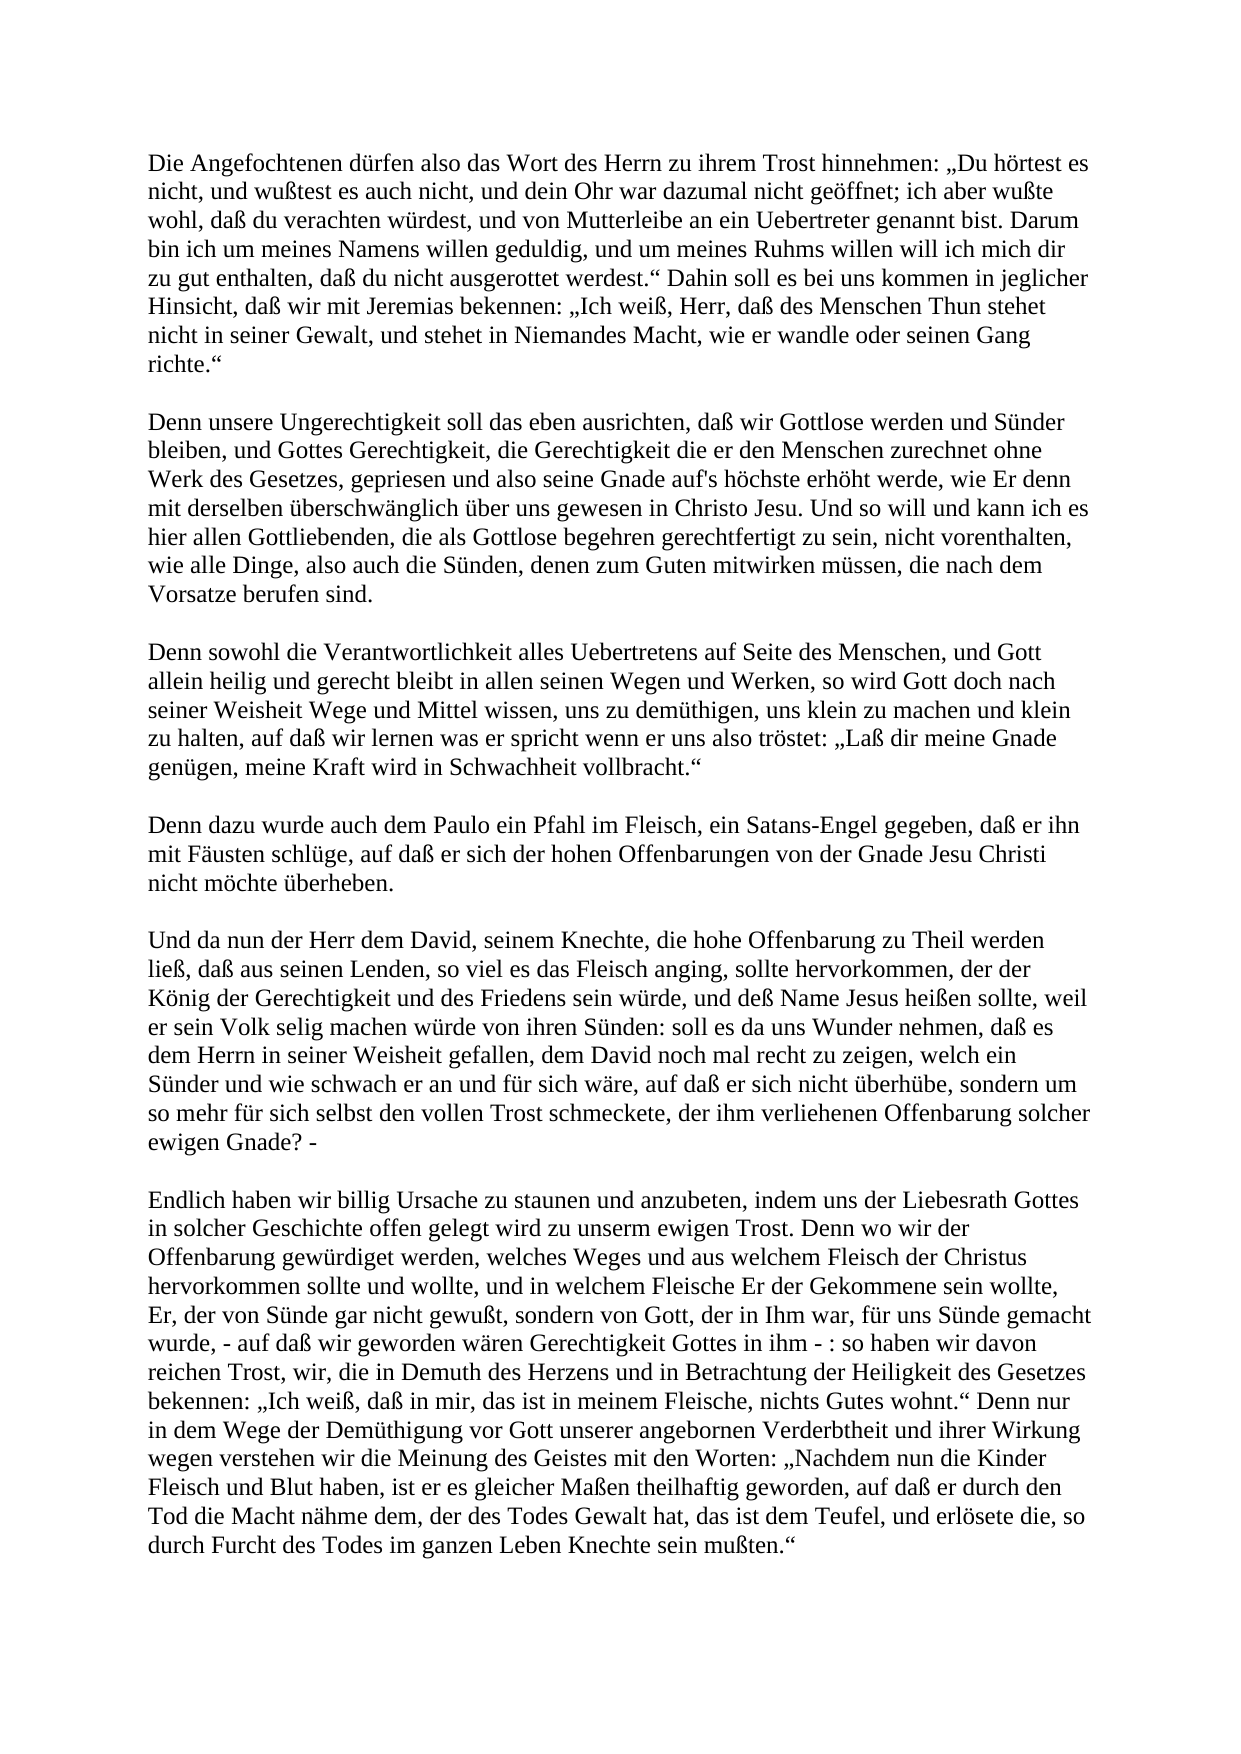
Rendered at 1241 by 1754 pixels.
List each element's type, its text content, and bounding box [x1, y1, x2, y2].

text Denn sowohl die Verantwortlichkeit alles Uebertretens auf Seite des Menschen, und Gott allein heilig und gerecht bleibt in allen seinen Wegen und Werken, so wird Gott doch nach seiner Weisheit Wege und Mittel wissen, uns zu demüthigen, uns klein zu machen und klein zu halten, auf daß wir lernen was er spricht wenn er uns also tröstet: „Laß dir meine Gnade genügen, meine Kraft wird in Schwachheit vollbracht.“ [148, 637, 1093, 781]
text Die Angefochtenen dürfen also das Wort des Herrn zu ihrem Trost hinnehmen: „Du hörtest es nicht, und wußtest es auch nicht, und dein Ohr war dazumal nicht geöffnet; ich aber wußte wohl, daß du verachten würdest, und von Mutterleibe an ein Uebertreter genannt bist. Darum bin ich um meines Namens willen geduldig, und um meines Ruhms willen will ich mich dir zu gut enthalten, daß du nicht ausgerottet werdest.“ Dahin soll es bei uns kommen in jeglicher Hinsicht, daß wir mit Jeremias bekennen: „Ich weiß, Herr, daß des Menschen Thun stehet nicht in seiner Gewalt, und stehet in Niemandes Macht, wie er wandle oder seinen Gang richte.“ [148, 148, 1093, 378]
text Endlich haben wir billig Ursache zu staunen und anzubeten, indem uns der Liebesrath Gottes in solcher Geschichte offen gelegt wird zu unserm ewigen Trost. Denn wo wir der Offenbarung gewürdiget werden, welches Weges und aus welchem Fleisch der Christus hervorkommen sollte und wollte, und in welchem Fleische Er der Gekommene sein wollte, Er, der von Sünde gar nicht gewußt, sondern von Gott, der in Ihm war, für uns Sünde gemacht wurde, - auf daß wir geworden wären Gerechtigkeit Gottes in ihm - : so haben wir davon reichen Trost, wir, die in Demuth des Herzens und in Betrachtung der Heiligkeit des Gesetzes bekennen: „Ich weiß, daß in mir, das ist in meinem Fleische, nichts Gutes wohnt.“ Denn nur in dem Wege der Demüthigung vor Gott unserer angebornen Verderbtheit und ihrer Wirkung wegen verstehen wir die Meinung des Geistes mit den Worten: „Nachdem nun die Kinder Fleisch und Blut haben, ist er es gleicher Maßen theilhaftig geworden, auf daß er durch den Tod die Macht nähme dem, der des Todes Gewalt hat, das ist dem Teufel, und erlösete die, so durch Furcht des Todes im ganzen Leben Knechte sein mußten.“ [148, 1185, 1093, 1558]
text Denn dazu wurde auch dem Paulo ein Pfahl im Fleisch, ein Satans-Engel gegeben, daß er ihn mit Fäusten schlüge, auf daß er sich der hohen Offenbarungen von der Gnade Jesu Christi nicht möchte überheben. [148, 810, 1093, 896]
text Und da nun der Herr dem David, seinem Knechte, die hohe Offenbarung zu Theil werden ließ, daß aus seinen Lenden, so viel es das Fleisch anging, sollte hervorkommen, der der König der Gerechtigkeit und des Friedens sein würde, und deß Name Jesus heißen sollte, weil er sein Volk selig machen würde von ihren Sünden: soll es da uns Wunder nehmen, daß es dem Herrn in seiner Weisheit gefallen, dem David noch mal recht zu zeigen, welch ein Sünder und wie schwach er an und für sich wäre, auf daß er sich nicht überhübe, sondern um so mehr für sich selbst den vollen Trost schmeckete, der ihm verliehenen Offenbarung solcher ewigen Gnade? - [148, 926, 1093, 1156]
text Denn unsere Ungerechtigkeit soll das eben ausrichten, daß wir Gottlose werden und Sünder bleiben, und Gottes Gerechtigkeit, die Gerechtigkeit die er den Menschen zurechnet ohne Werk des Gesetzes, gepriesen und also seine Gnade auf's höchste erhöht werde, wie Er denn mit derselben überschwänglich über uns gewesen in Christo Jesu. Und so will und kann ich es hier allen Gottliebenden, die als Gottlose begehren gerechtfertigt zu sein, nicht vorenthalten, wie alle Dinge, also auch die Sünden, denen zum Guten mitwirken müssen, die nach dem Vorsatze berufen sind. [148, 407, 1093, 608]
